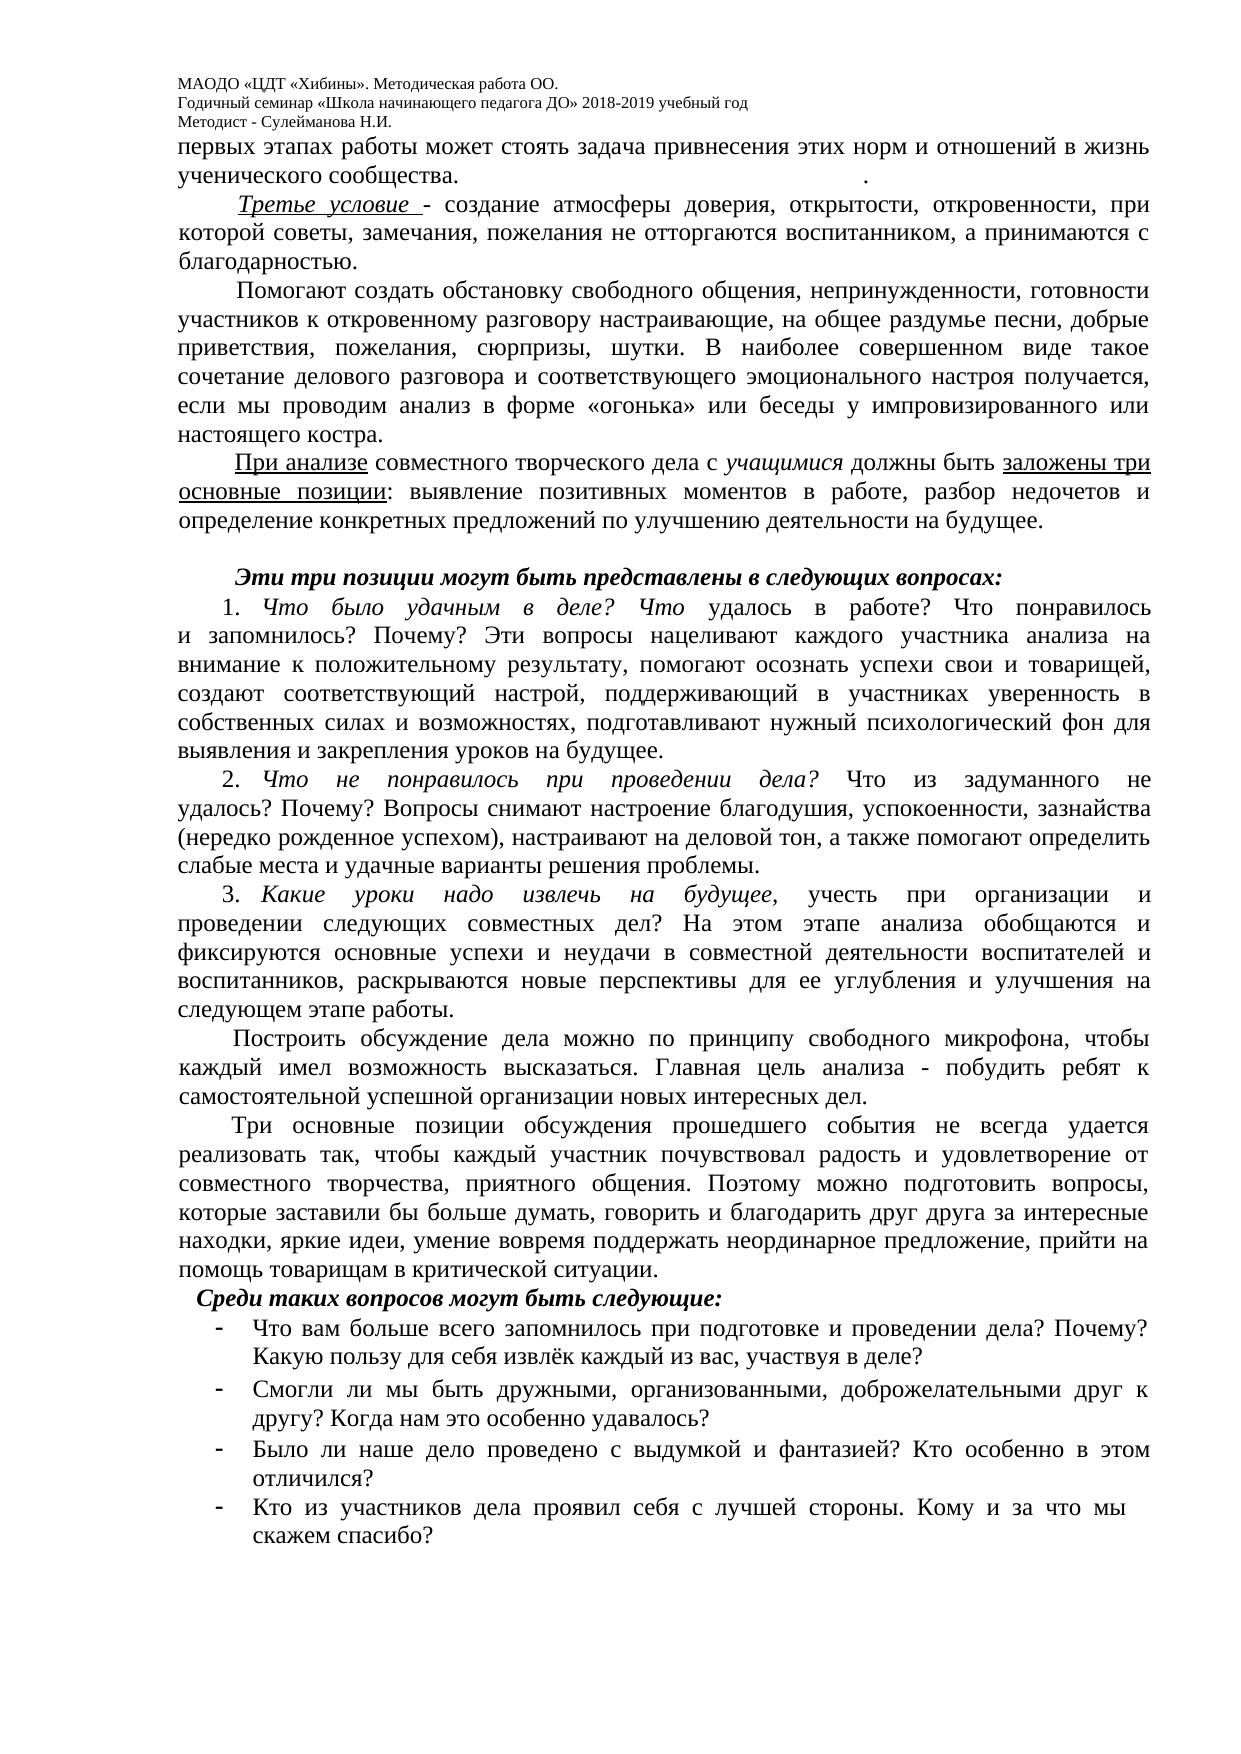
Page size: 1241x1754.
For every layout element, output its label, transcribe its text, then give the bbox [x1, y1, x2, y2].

list Было ли наше дело проведено с выдумкой и фантазией? Кто особенно в этом отличился? [215, 1434, 1152, 1492]
text Третье условие - создание атмосферы доверия, открытости, откровенности, при которой советы, замечания, пожелания не отторгаются воспитанником, а принимаются с благодарностью. [178, 189, 1150, 275]
text Помогают создать обстановку свободного общения, непринужденности, готовности участников к откровенному разговору настраивающие, на общее раздумье песни, добрые приветствия, пожелания, сюрпризы, шутки. В наиболее совершенном виде такое сочетание делового разговора и соответствующего эмоционального настроя получается, если мы проводим анализ в форме «огонька» или беседы у импровизированного или настоящего костра. [177, 275, 1150, 447]
text При анализе совместного творческого дела с учащимися должны быть заложены три основные позиции: выявление позитивных моментов в работе, разбор недочетов и определение конкретных предложений по улучшению деятельности на будущее. [178, 447, 1151, 534]
list Какие уроки надо извлечь на будущее, учесть при организации и проведении следующих совместных дел? На этом этапе анализа обобщаются и фиксируются основные успехи и неудачи в совместной деятельности воспитателей и воспитанников, раскрываются новые перспективы для ее углубления и улучшения на следующем этапе работы. [177, 879, 1152, 1023]
list Что не понравилось при проведении дела? Что из задуманного не удалось? Почему? Вопросы снимают настроение благодушия, успокоенности, зазнайства (нередко рожденное успехом), настраивают на деловой тон, а также помогают определить слабые места и удачные варианты решения проблемы. [177, 764, 1152, 879]
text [177, 131, 1151, 189]
text Среди таких вопросов могут быть следующие: [178, 1283, 1150, 1312]
text Построить обсуждение дела можно по принципу свободного микрофона, чтобы каждый имел возможность высказаться. Главная цель анализа - побудить ребят к самостоятельной успешной организации новых интересных дел. [179, 1023, 1151, 1110]
text Эти три позиции могут быть представлены в следующих вопросах: [179, 562, 1152, 591]
list Что вам больше всего запомнилось при подготовке и проведении дела? Почему? Какую пользу для себя извлёк каждый из вас, участвуя в деле? [215, 1313, 1149, 1370]
text Три основные позиции обсуждения прошедшего события не всегда удается реализовать так, чтобы каждый участник почувствовал радость и удовлетворение от совместного творчества, приятного общения. Поэтому можно подготовить вопросы, которые заставили бы больше думать, говорить и благодарить друг друга за интересные находки, яркие идеи, умение вовремя поддержать неординарное предложение, прийти на помощь товарищам в критической ситуации. [178, 1110, 1150, 1283]
list Кто из участников дела проявил себя с лучшей стороны. Кому и за что мы скажем спасибо? [215, 1492, 1127, 1549]
list Смогли ли мы быть дружными, организованными, доброжелательными друг к другу? Когда нам это особенно удавалось? [215, 1374, 1149, 1432]
list Что было удачным в деле? Что удалось в работе? Что понравилось и запомнилось? Почему? Эти вопросы нацеливают каждого участника анализа на внимание к положительному результату, помогают осознать успехи свои и товарищей, создают соответствующий настрой, поддерживающий в участниках уверенность в собственных силах и возможностях, подготавливают нужный психологический фон для выявления и закрепления уроков на будущее. [177, 592, 1152, 764]
